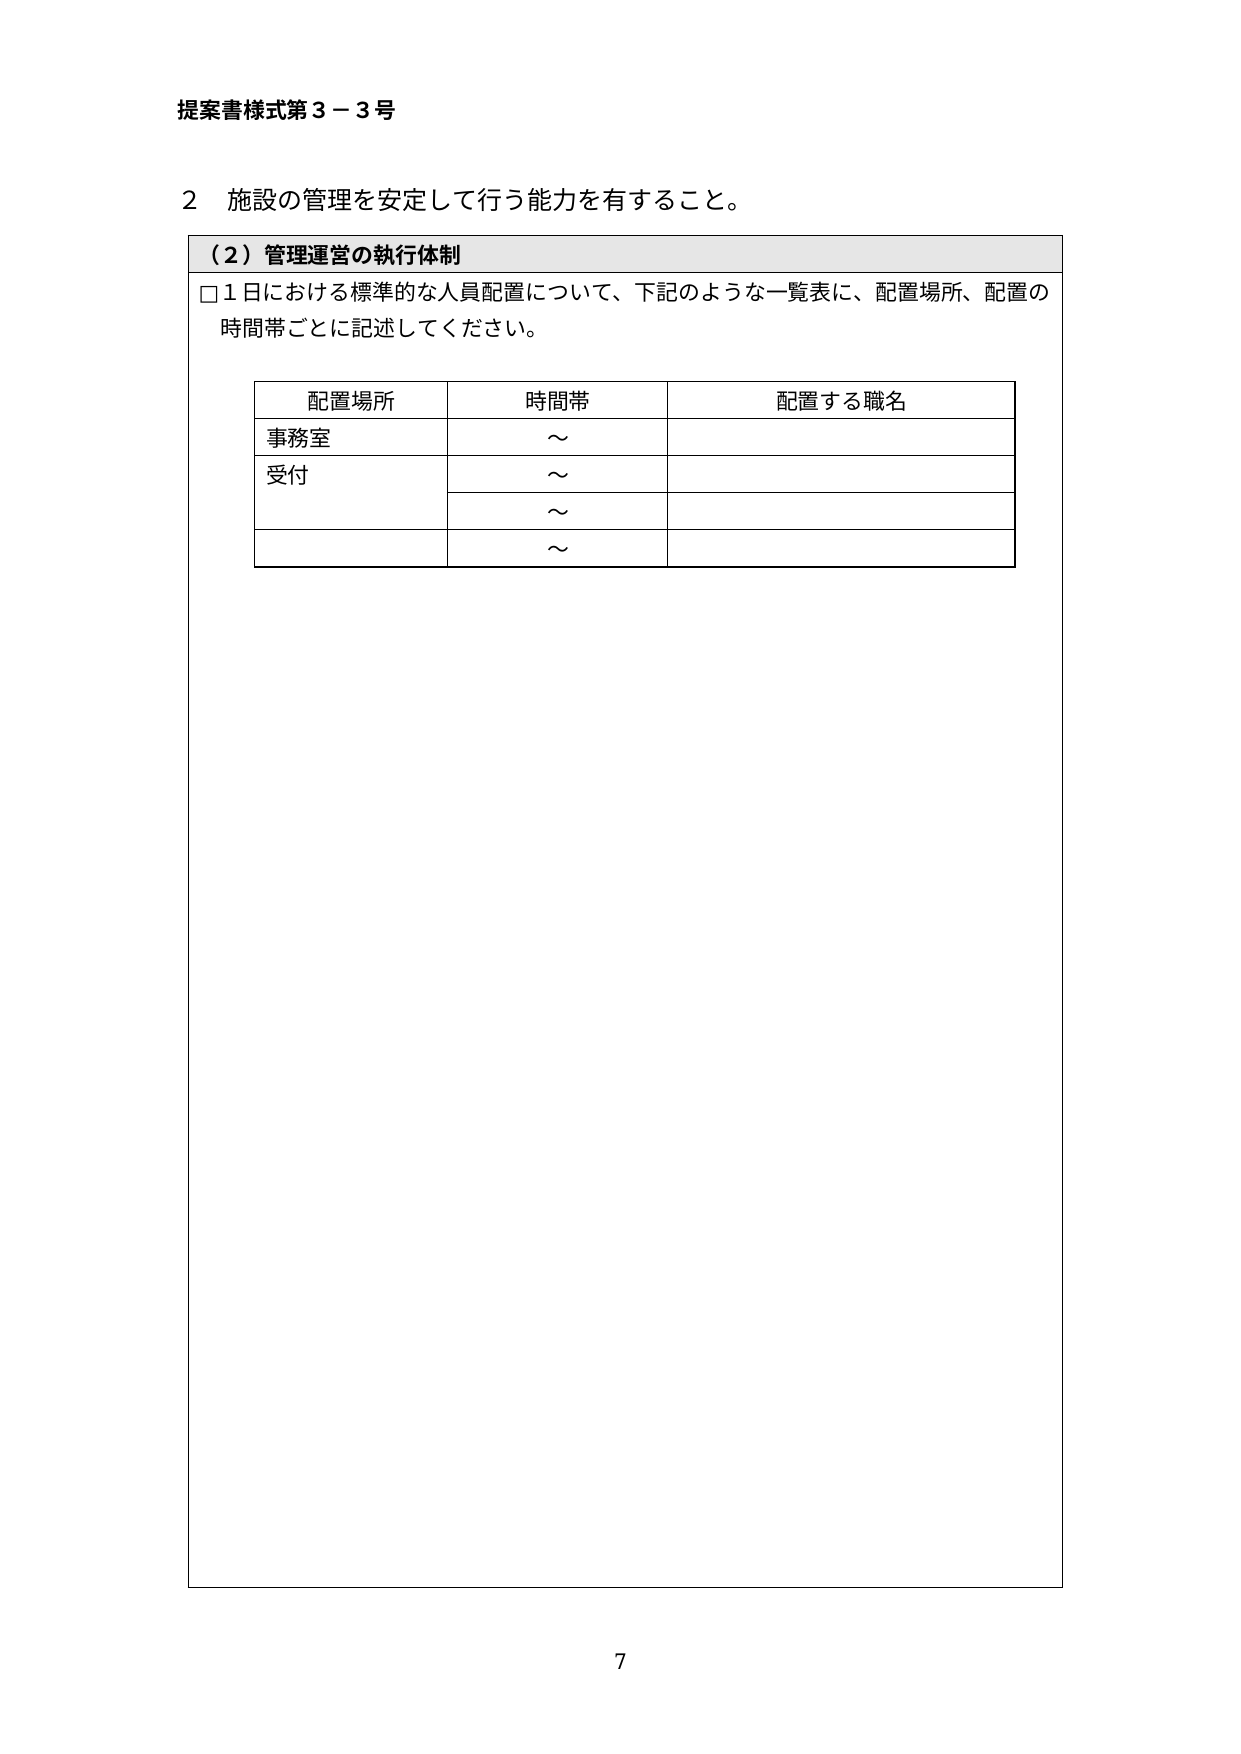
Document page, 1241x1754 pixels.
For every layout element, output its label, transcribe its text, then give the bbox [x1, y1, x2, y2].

table_header （２）管理運営の執行体制 [189, 236, 1062, 272]
subtitle 提案書様式第３－３号 [177, 91, 1063, 127]
text ２ 施設の管理を安定して行う能力を有すること。 [177, 163, 1063, 235]
table_cell □１日における標準的な人員配置について、下記のような一覧表に、配置場所、配置の時間帯ごとに記述してください。 [189, 273, 1062, 1587]
